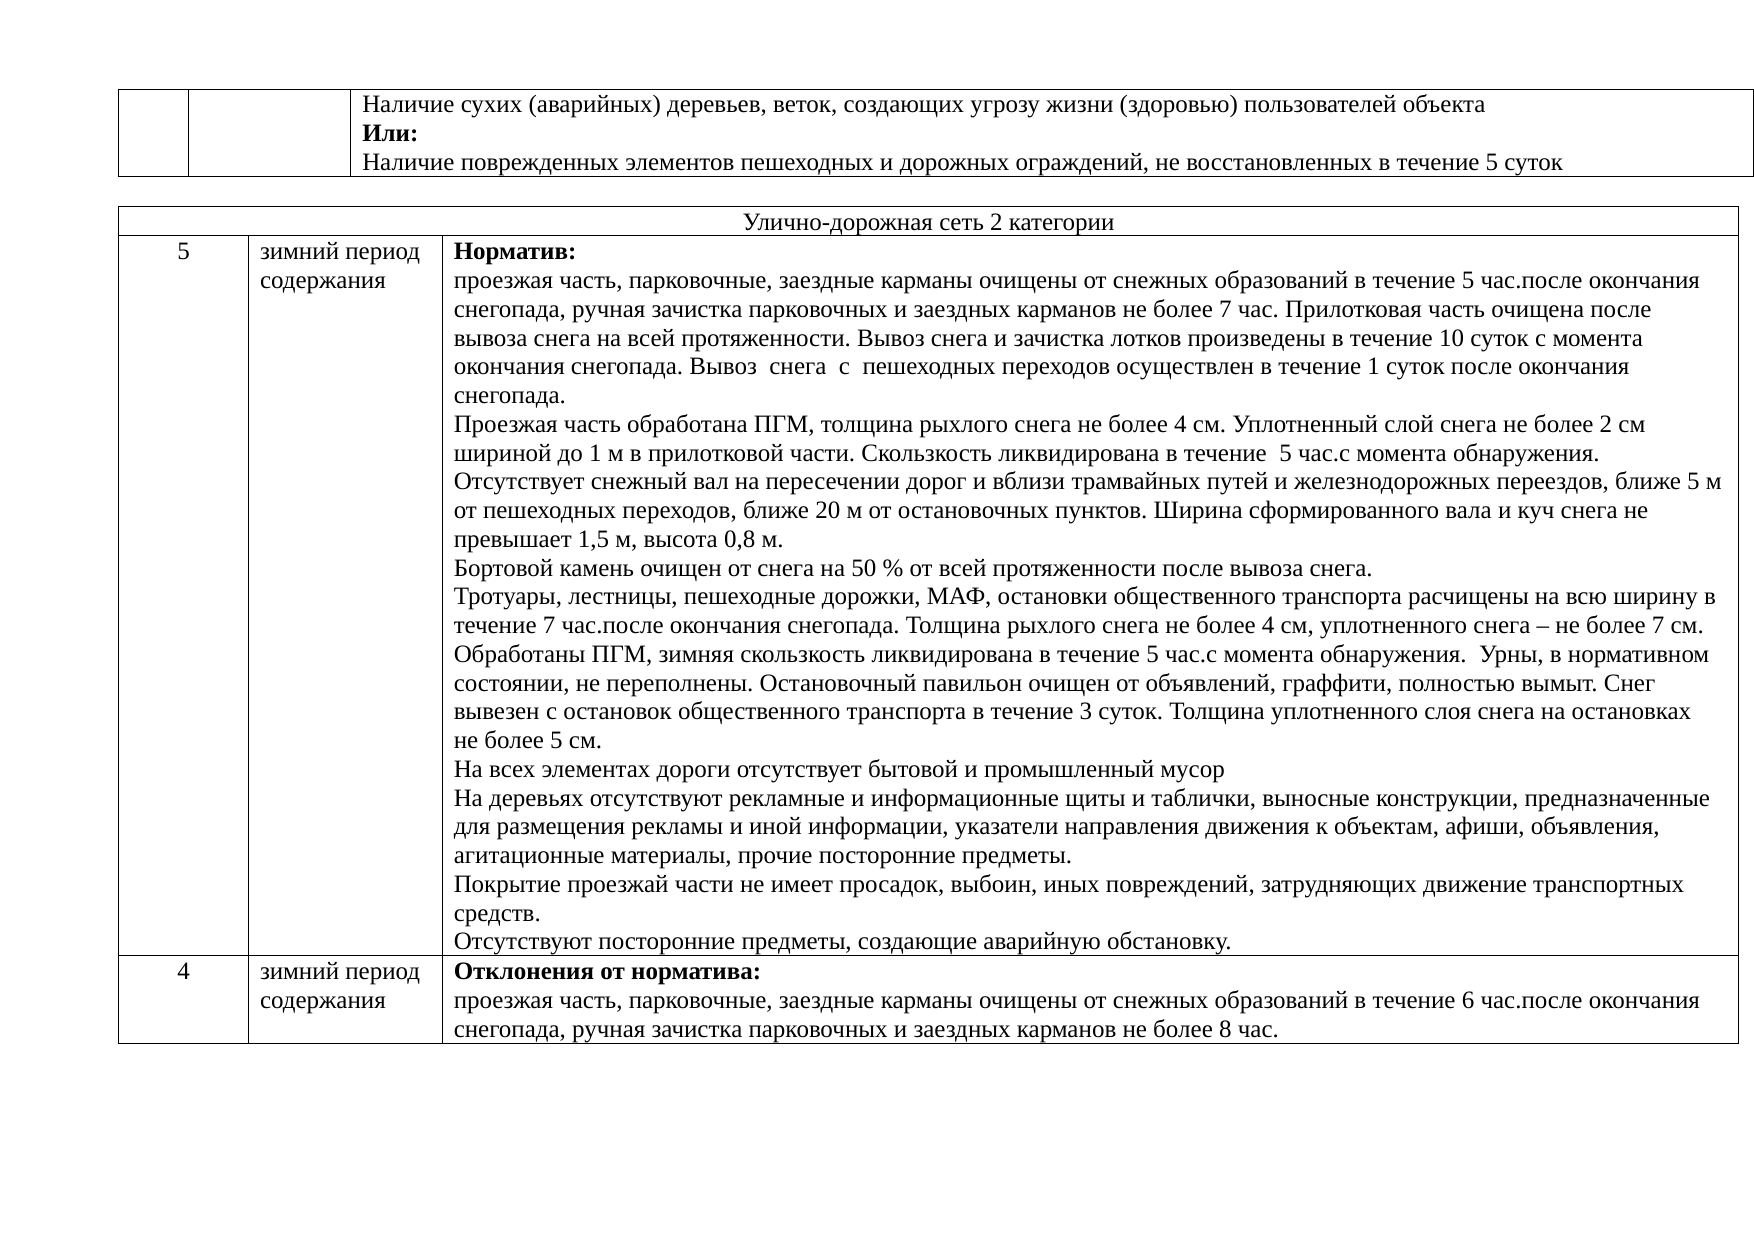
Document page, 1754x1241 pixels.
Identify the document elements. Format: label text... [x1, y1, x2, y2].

table_cell Норматив: проезжая часть, парковочные, заездные карманы очищены от снежных образований в течение 5 час.после окончания снегопада, ручная зачистка парковочных и заездных карманов не более 7 час. Прилотковая часть очищена после вывоза снега на всей протяженности. Вывоз снега и зачистка лотков произведены в течение 10 суток с момента окончания снегопада. Вывоз снега с пешеходных переходов осуществлен в течение 1 суток после окончания снегопада. Проезжая часть обработана ПГМ, толщина рыхлого снега не более 4 см. Уплотненный слой снега не более шириной до в прилотковой части. Скользкость ликвидирована в течение 5 час.с момента обнаружения. Отсутствует снежный вал на пересечении дорог и вблизи трамвайных путей и железнодорожных переездов, ближе от пешеходных переходов, ближе от остановочных пунктов. Ширина сформированного вала и куч снега не превышает , высота . Бортовой камень очищен от снега на 50 % от всей протяженности после вывоза снега. Тротуары, лестницы, пешеходные дорожки, МАФ, остановки общественного транспорта расчищены на всю ширину в течение 7 час.после окончания снегопада. Толщина рыхлого снега не более 4 см, уплотненного снега – не более . Обработаны ПГМ, зимняя скользкость ликвидирована в течение 5 час.с момента обнаружения. Урны, в нормативном состоянии, не переполнены. Остановочный павильон очищен от объявлений, граффити, полностью вымыт. Снег вывезен с остановок общественного транспорта в течение 3 суток. Толщина уплотненного слоя снега на остановках не более . На всех элементах дороги отсутствует бытовой и промышленный мусор На деревьях отсутствуют рекламные и информационные щиты и таблички, выносные конструкции, предназначенные для размещения рекламы и иной информации, указатели направления движения к объектам, афиши, объявления, агитационные материалы, прочие посторонние предметы. Покрытие проезжай части не имеет просадок, выбоин, иных повреждений, затрудняющих движение транспортных средств. Отсутствуют посторонние предметы, создающие аварийную обстановку. [443, 236, 1738, 955]
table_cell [249, 956, 442, 1042]
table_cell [443, 956, 1738, 1042]
table_cell 5 [119, 236, 248, 955]
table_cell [189, 90, 350, 176]
table_cell 2 [119, 90, 188, 176]
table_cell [351, 90, 1753, 176]
table_cell зимний период содержания [249, 236, 442, 955]
table_cell 4 [119, 956, 248, 1042]
table_header Улично-дорожная сеть 2 категории [119, 207, 1738, 235]
